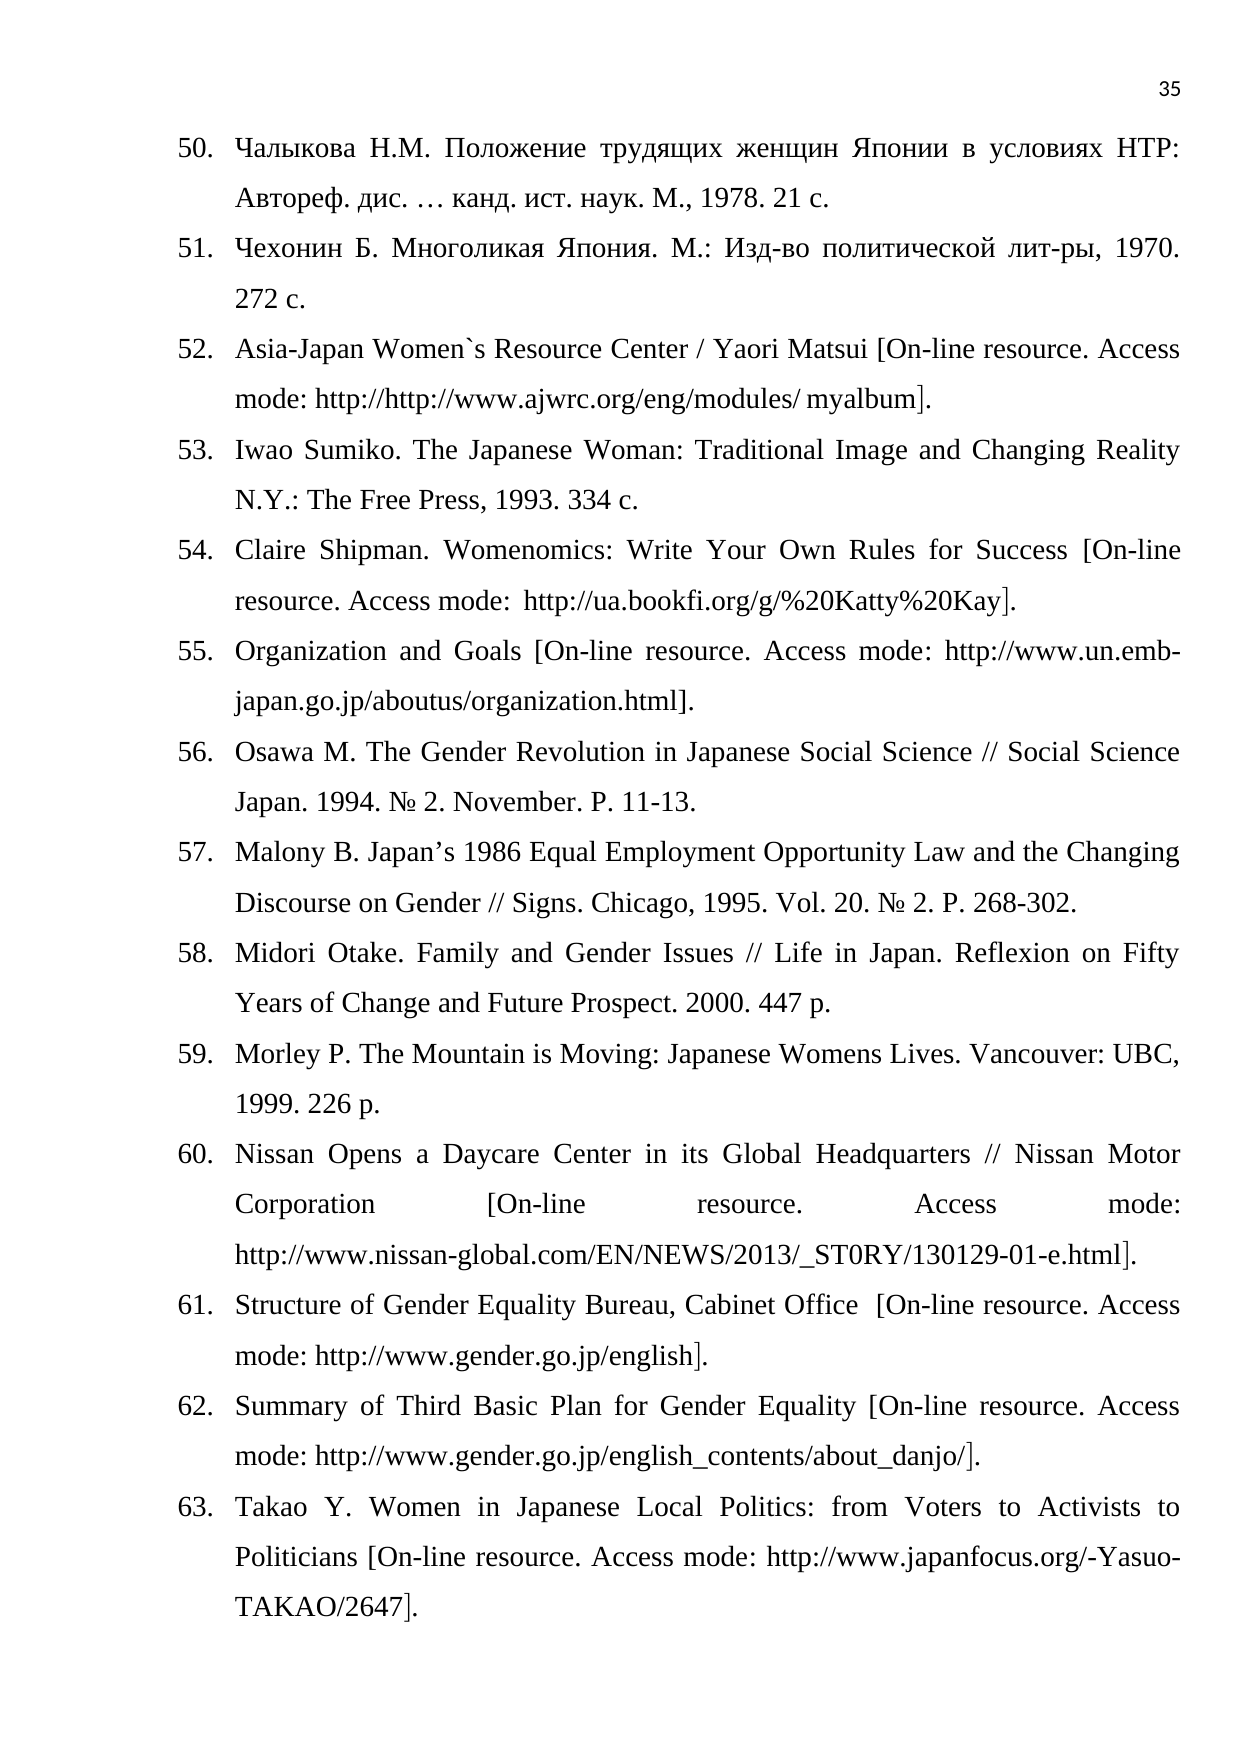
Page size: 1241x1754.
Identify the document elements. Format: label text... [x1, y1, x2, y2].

list Nissan Opens a Daycare Center in its Global Headquarters // Nissan Motor Corporation [On-line resource. Access mode: http://www.nissan-global.com/EN/NEWS/2013/_ST0RY/130129-01-e.html. [177, 1136, 1181, 1271]
list Malony B. Japan’s 1986 Equal Employment Opportunity Law and the Changing Discourse on Gender // Signs. Chicago, 1995. Vol. 20. № 2. P. 268-302. [177, 834, 1181, 918]
list Takao Y. Women in Japanese Local Politics: from Voters to Activists to Politicians [On-line resource. Access mode: http://www.japanfocus.org/-Yasuo-TAKAO/2647. [177, 1489, 1181, 1623]
list Чехонин Б. Многоликая Япония. М.: Изд-во политической лит-ры, 1970. 272 с. [177, 231, 1181, 314]
list Чалыкова Н.М. Положение трудящих женщин Японии в условиях НТР: Автореф. дис. … канд. ист. наук. М., 1978. 21 с. [177, 130, 1181, 214]
list Organization and Goals [On-line resource. Access mode: http://www.un.emb-japan.go.jp/aboutus/organization.html]. [177, 633, 1181, 717]
list Structure of Gender Equality Bureau, Cabinet Office [On-line resource. Access mode: http://www.gender.go.jp/english. [177, 1287, 1181, 1371]
list Claire Shipman. Womenomics: Write Your Own Rules for Success [On-line resource. Access mode: http://ua.bookfi.org/g/%20Katty%20Kay. [177, 532, 1181, 616]
list Asia-Japan Women`s Resource Center / Yaori Matsui [On-line resource. Access mode: http://http://www.ajwrc.org/eng/modules/ myalbum. [177, 331, 1181, 415]
list Morley P. The Mountain is Moving: Japanese Womens Lives. Vancouver: UBC, 1999. 226 p. [177, 1036, 1181, 1119]
list Iwao Sumiko. The Japanese Woman: Traditional Image and Changing Reality N.Y.: The Free Press, 1993. 334 с. [177, 432, 1181, 516]
list Osawa M. The Gender Revolution in Japanese Social Science // Social Science Japan. 1994. № 2. November. P. 11-13. [177, 734, 1181, 818]
list Midori Otake. Family and Gender Issues // Life in Japan. Reflexion on Fifty Years of Change and Future Prospect. 2000. 447 p. [177, 935, 1181, 1019]
list Summary of Third Basic Plan for Gender Equality [On-line resource. Access mode: http://www.gender.go.jp/english_contents/about_danjo/. [177, 1388, 1181, 1472]
